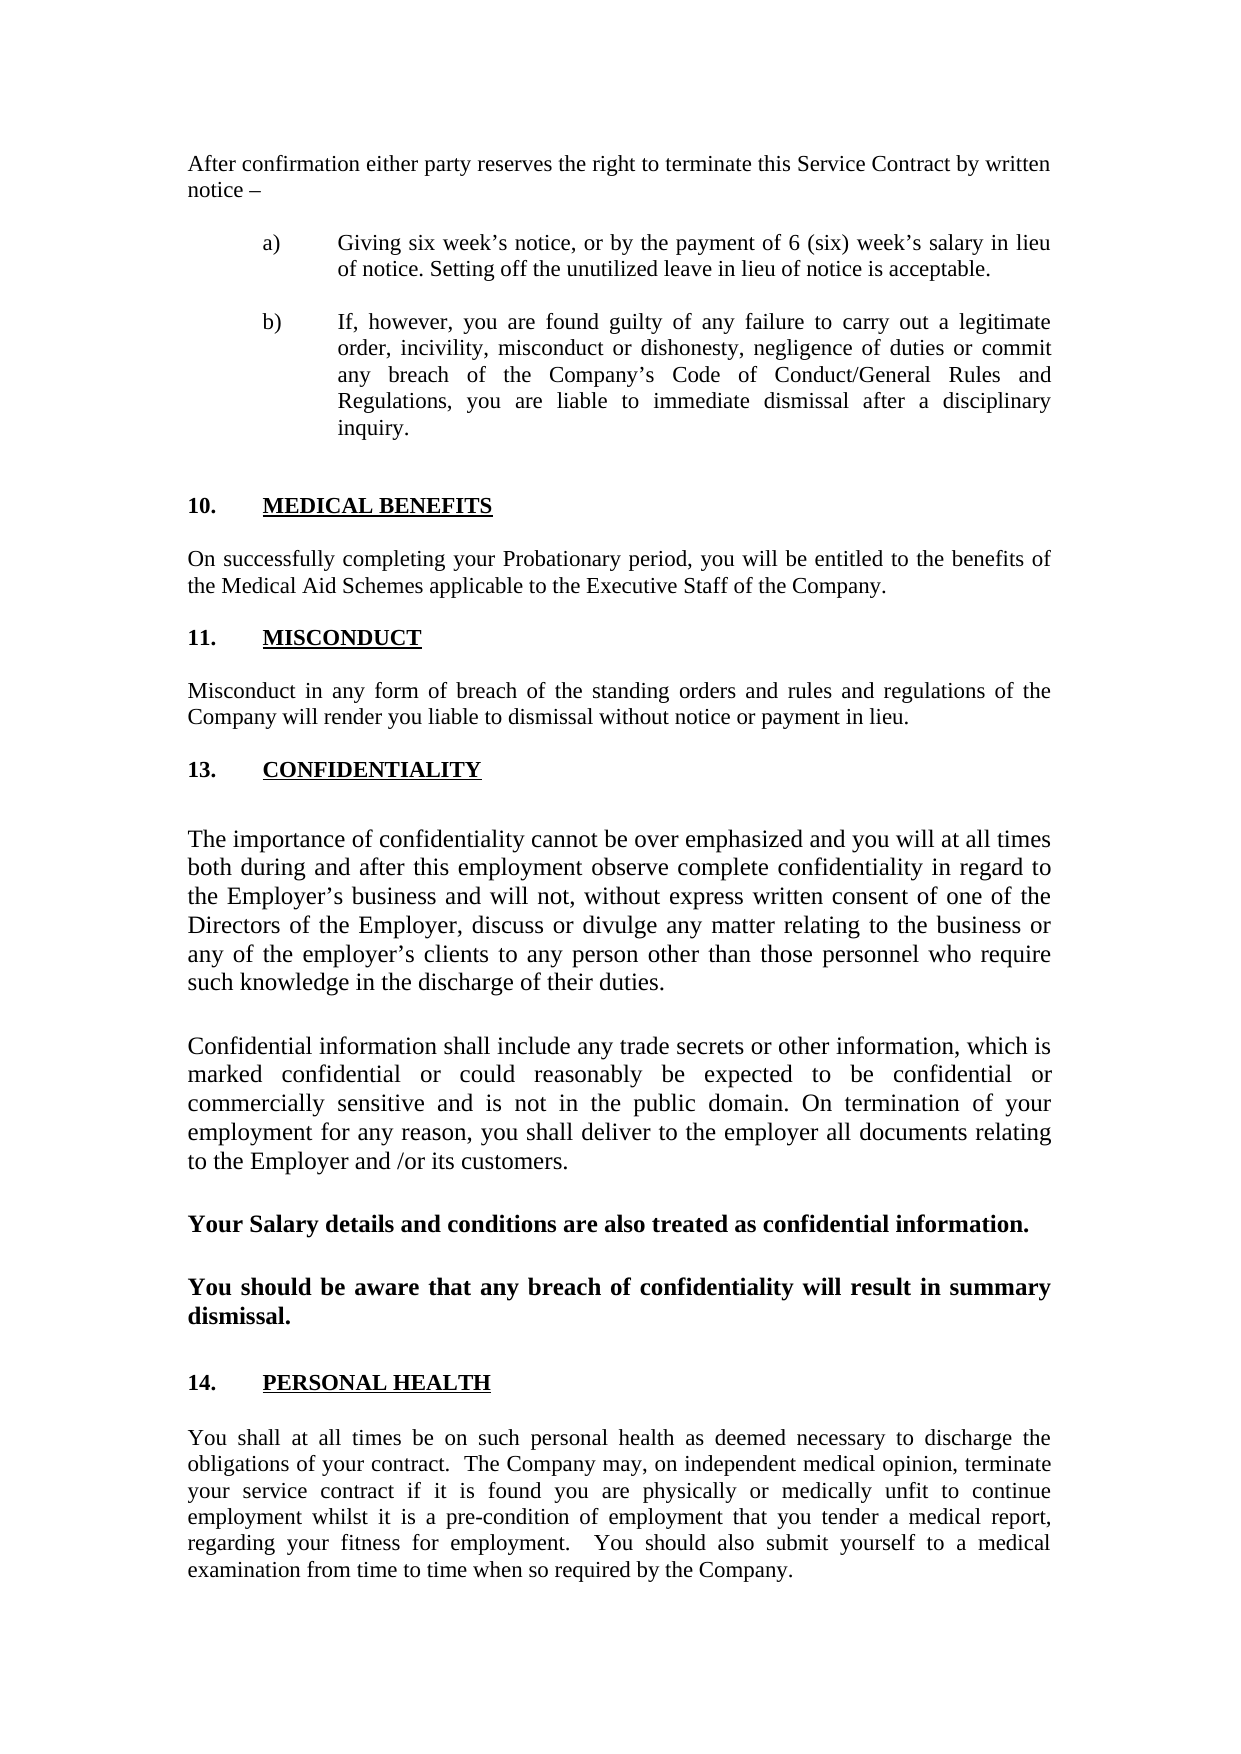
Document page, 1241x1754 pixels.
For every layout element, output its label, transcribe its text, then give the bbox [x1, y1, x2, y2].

text Misconduct in any form of breach of the standing orders and rules and regulations of the Company will render you liable to dismissal without notice or payment in lieu. [187, 677, 1053, 730]
list If, however, you are found guilty of any failure to carry out a legitimate order, incivility, misconduct or dishonesty, negligence of duties or commit any breach of the Company’s Code of Conduct/General Rules and Regulations, you are liable to immediate dismissal after a disciplinary inquiry. [262, 308, 1053, 440]
text 14. PERSONAL HEALTH [187, 1369, 1053, 1395]
text After confirmation either party reserves the right to terminate this Service Contract by written notice – [187, 150, 1053, 203]
text On successfully completing your Probationary period, you will be entitled to the benefits of the Medical Aid Schemes applicable to the Executive Staff of the Company. [187, 545, 1053, 598]
text You should be aware that any breach of confidentiality will result in summary dismissal. [187, 1272, 1053, 1330]
text 11. MISCONDUCT [187, 624, 1053, 651]
list Giving six week’s notice, or by the payment of 6 (six) week’s salary in lieu of notice. Setting off the unutilized leave in lieu of notice is acceptable. [262, 229, 1053, 282]
text Your Salary details and conditions are also treated as confidential information. [187, 1209, 1053, 1238]
text You shall at all times be on such personal health as deemed necessary to discharge the obligations of your contract. The Company may, on independent medical opinion, terminate your service contract if it is found you are physically or medically unfit to continue employment whilst it is a pre-condition of employment that you tender a medical report, regarding your fitness for employment. You should also submit yourself to a medical examination from time to time when so required by the Company. [187, 1424, 1053, 1582]
text Confidential information shall include any trade secrets or other information, which is marked confidential or could reasonably be expected to be confidential or commercially sensitive and is not in the public domain. On termination of your employment for any reason, you shall deliver to the employer all documents relating to the Employer and /or its customers. [187, 1031, 1053, 1174]
text 10. MEDICAL BENEFITS [187, 493, 1053, 519]
text 13. CONFIDENTIALITY [187, 756, 1053, 782]
text The importance of confidentiality cannot be over emphasized and you will at all times both during and after this employment observe complete confidentiality in regard to the Employer’s business and will not, without express written consent of one of the Directors of the Employer, discuss or divulge any matter relating to the business or any of the employer’s clients to any person other than those personnel who require such knowledge in the discharge of their duties. [187, 824, 1053, 996]
